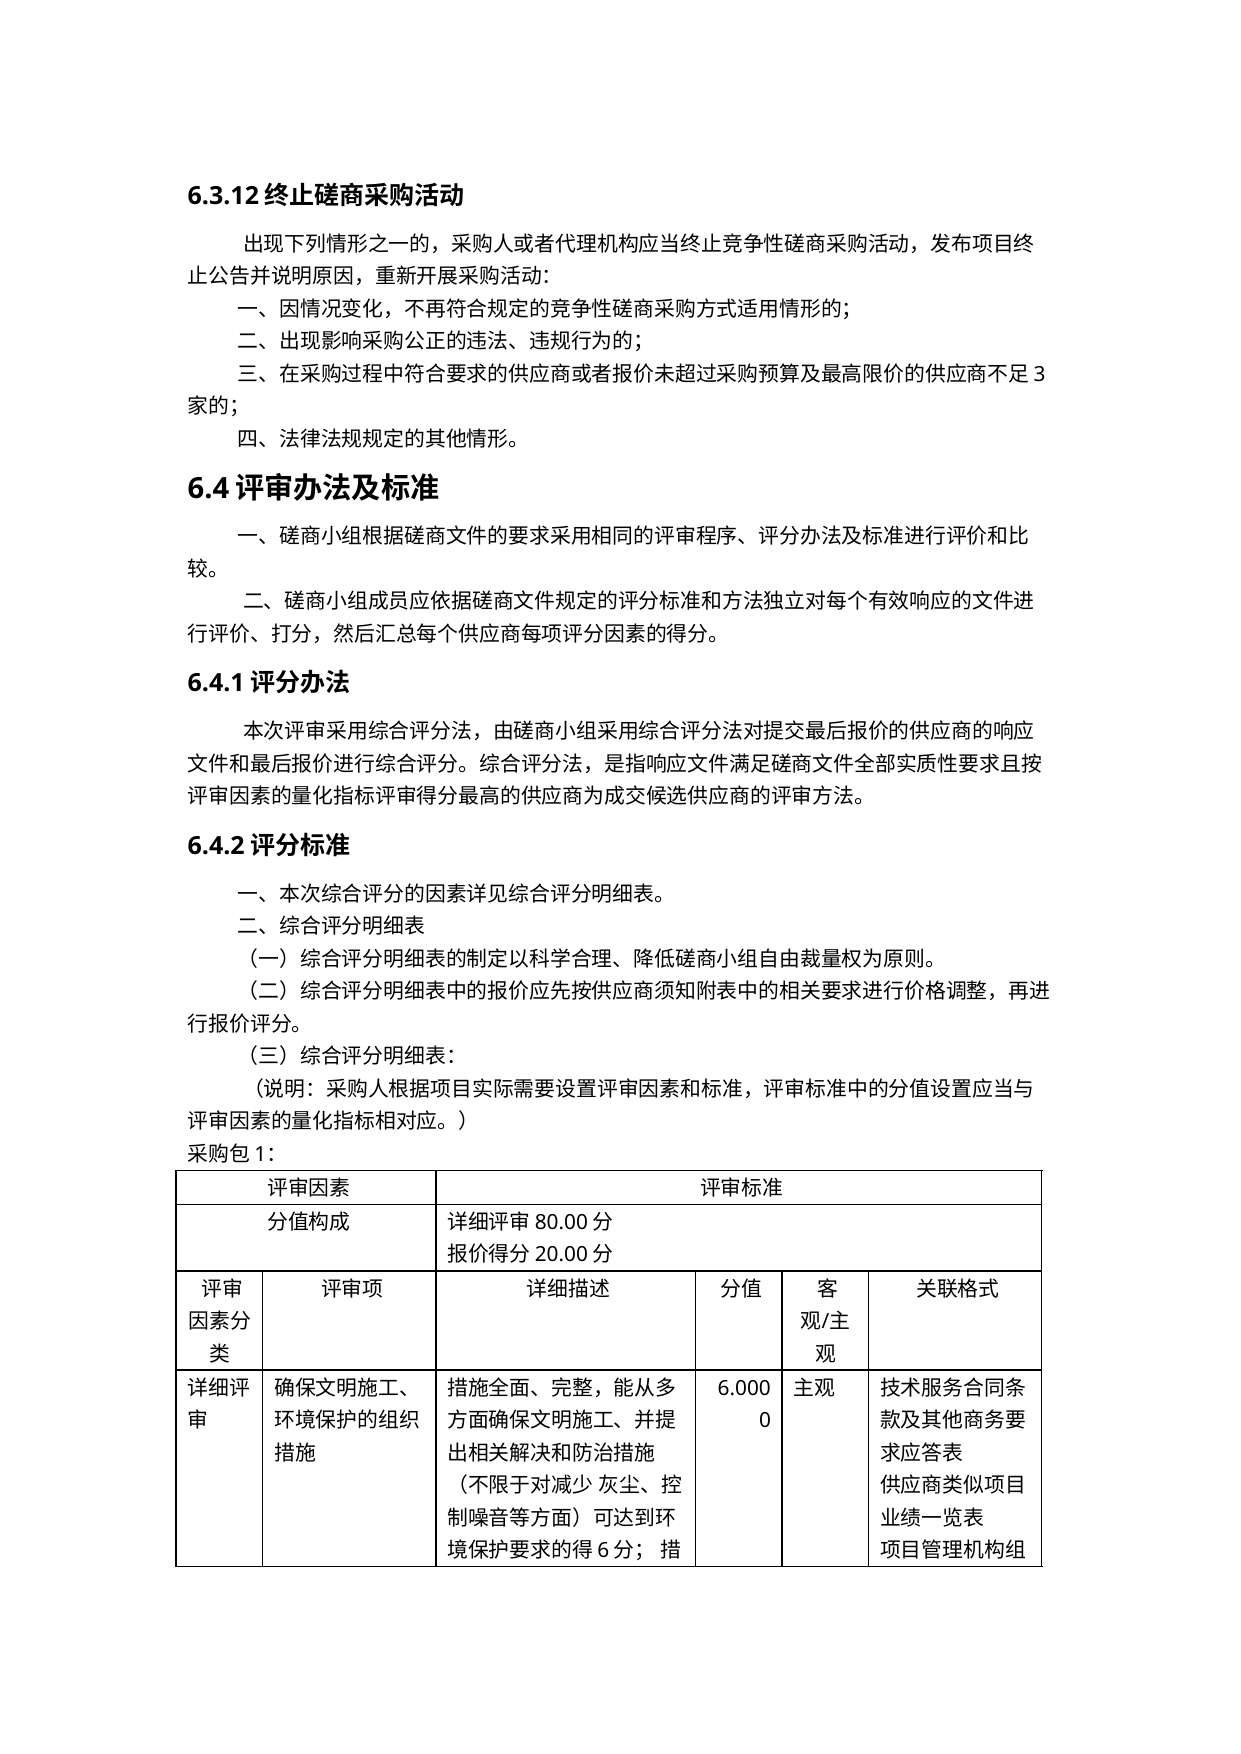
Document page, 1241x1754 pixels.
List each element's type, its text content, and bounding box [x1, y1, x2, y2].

table_cell 关联格式 [869, 1272, 1041, 1369]
text （说明：采购人根据项目实际需要设置评审因素和标准，评审标准中的分值设置应当与评审因素的量化指标相对应。） [187, 1072, 1053, 1137]
text 一、因情况变化，不再符合规定的竞争性磋商采购方式适用情形的； [187, 292, 1053, 324]
text 出现下列情形之一的，采购人或者代理机构应当终止竞争性磋商采购活动，发布项目终止公告并说明原因，重新开展采购活动： [187, 227, 1053, 292]
text （一）综合评分明细表的制定以科学合理、降低磋商小组自由裁量权为原则。 [187, 942, 1053, 974]
table_header 评审标准 [437, 1171, 1041, 1203]
table_cell 评审因素分类 [177, 1272, 262, 1369]
table_header 评审因素 [177, 1171, 435, 1203]
text 二、综合评分明细表 [187, 909, 1053, 942]
text 一、本次综合评分的因素详见综合评分明细表。 [187, 877, 1053, 909]
table_cell 详细描述 [437, 1272, 695, 1369]
text 三、在采购过程中符合要求的供应商或者报价未超过采购预算及最高限价的供应商不足3家的； [187, 357, 1053, 422]
text 二、磋商小组成员应依据磋商文件规定的评分标准和方法独立对每个有效响应的文件进行评价、打分，然后汇总每个供应商每项评分因素的得分。 [187, 584, 1053, 649]
text 6.3.12终止磋商采购活动 [187, 162, 1053, 227]
text 6.4评审办法及标准 [187, 454, 1053, 519]
text 一、磋商小组根据磋商文件的要求采用相同的评审程序、评分办法及标准进行评价和比较。 [187, 519, 1053, 584]
table_cell 评审项 [263, 1272, 435, 1369]
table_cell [437, 1371, 695, 1566]
table_cell 分值构成 [177, 1205, 435, 1270]
text 采购包1： [187, 1137, 1053, 1169]
table_cell 主观 [783, 1371, 868, 1566]
text （二）综合评分明细表中的报价应先按供应商须知附表中的相关要求进行价格调整，再进行报价评分。 [187, 974, 1053, 1039]
table_cell 详细评审80.00分 报价得分20.00分 [437, 1205, 1041, 1270]
table_cell 客观/主观 [783, 1272, 868, 1369]
text 6.4.2评分标准 [187, 812, 1053, 877]
table_cell 确保文明施工、环境保护的组织措施 [263, 1371, 435, 1566]
table_cell 6.0000 [696, 1371, 781, 1566]
text 四、法律法规规定的其他情形。 [187, 422, 1053, 454]
text 本次评审采用综合评分法，由磋商小组采用综合评分法对提交最后报价的供应商的响应文件和最后报价进行综合评分。综合评分法，是指响应文件满足磋商文件全部实质性要求且按评审因素的量化指标评审得分最高的供应商为成交候选供应商的评审方法。 [187, 714, 1053, 812]
text 6.4.1评分办法 [187, 649, 1053, 714]
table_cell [869, 1371, 1041, 1566]
text （三）综合评分明细表： [187, 1039, 1053, 1072]
table_cell 分值 [696, 1272, 781, 1369]
table_cell 详细评审 [177, 1371, 262, 1566]
text 二、出现影响采购公正的违法、违规行为的； [187, 324, 1053, 357]
